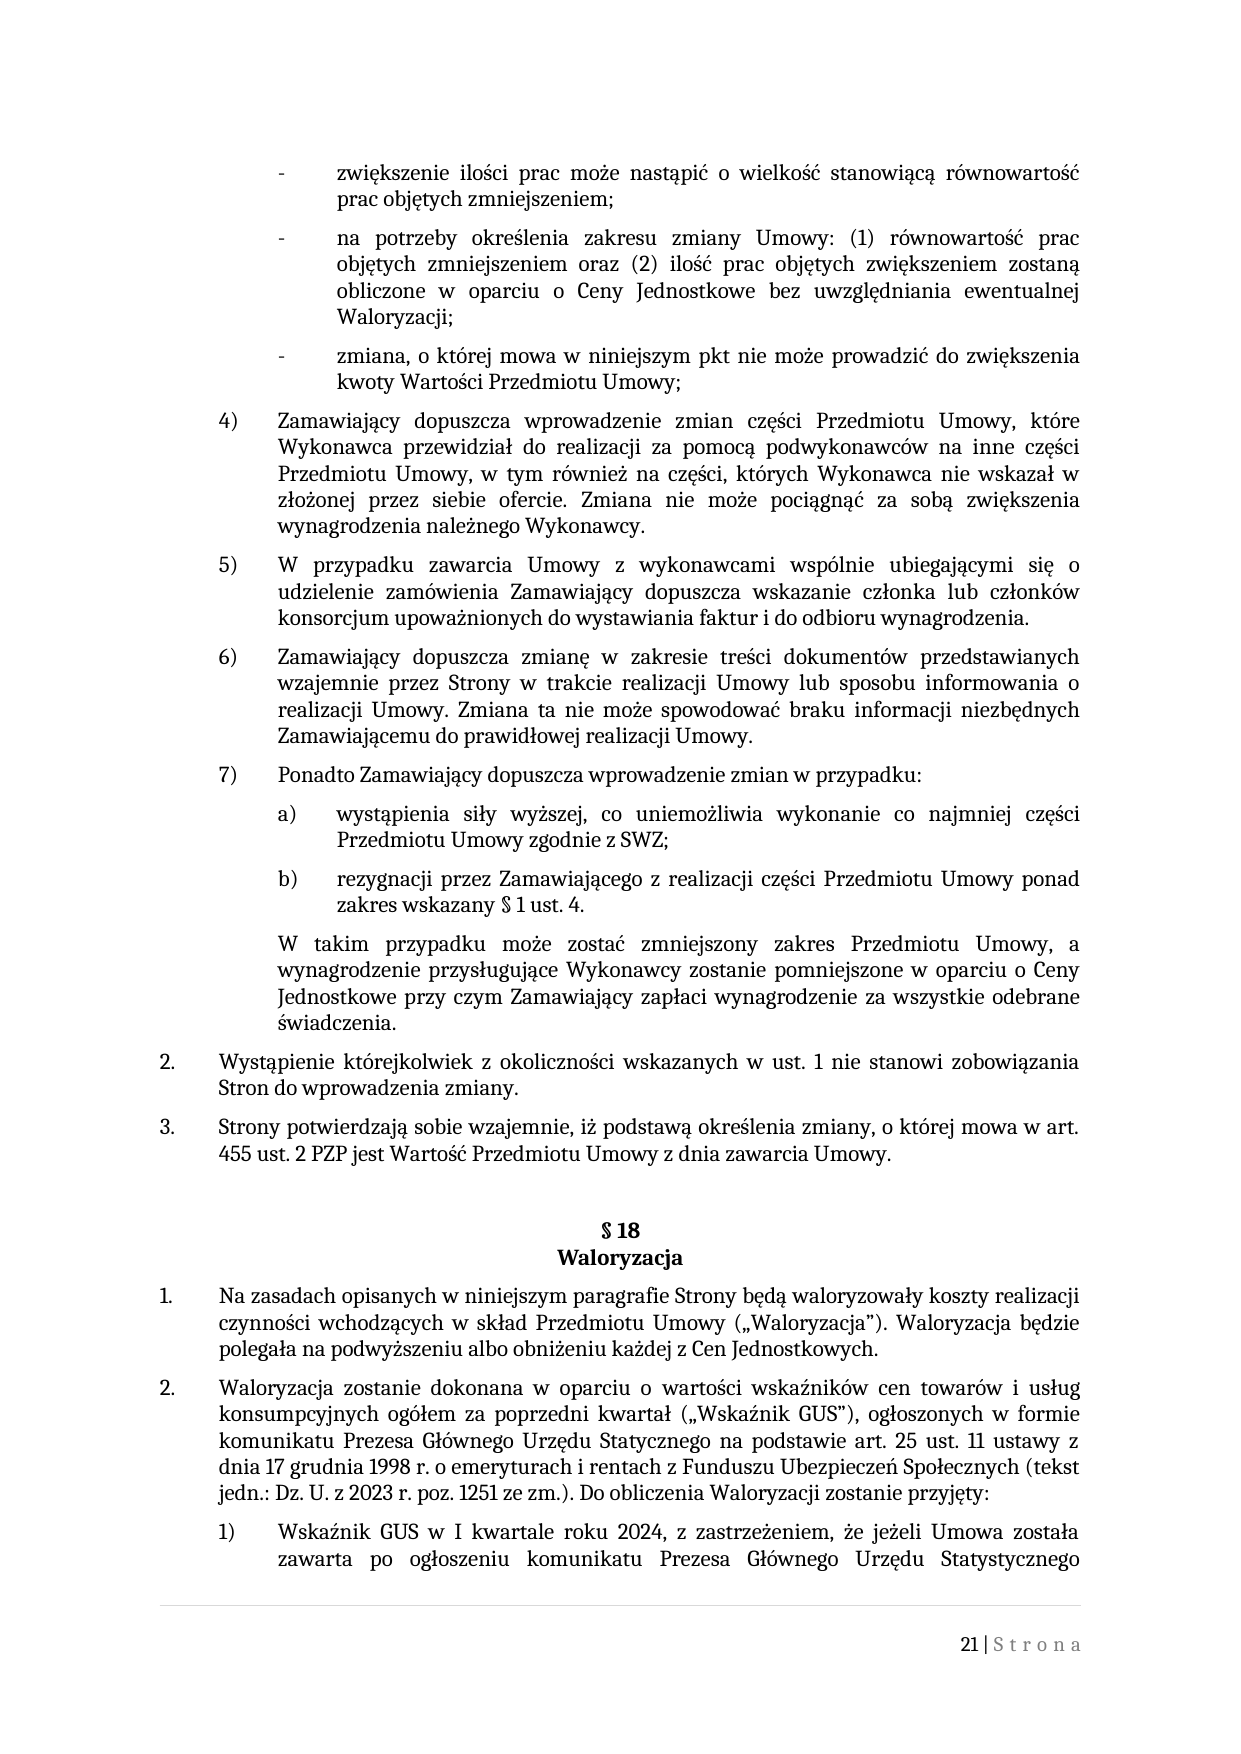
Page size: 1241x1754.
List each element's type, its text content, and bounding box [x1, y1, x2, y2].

list Strony potwierdzają sobie wzajemnie, iż podstawą określenia zmiany, o której mowa w art. 455 ust. 2 PZP jest Wartość Przedmiotu Umowy z dnia zawarcia Umowy. [159, 1114, 1081, 1167]
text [218, 1519, 1081, 1572]
text 1. Na zasadach opisanych w niniejszym paragrafie Strony będą waloryzowały koszty realizacji czynności wchodzących w skład Przedmiotu Umowy („Waloryzacja”). Waloryzacja będzie polegała na podwyższeniu albo obniżeniu każdej z Cen Jednostkowych. [159, 1283, 1081, 1362]
list Ponadto Zamawiający dopuszcza wprowadzenie zmian w przypadku: [218, 762, 1081, 788]
list Wystąpienie którejkolwiek z okoliczności wskazanych w ust. 1 nie stanowi zobowiązania Stron do wprowadzenia zmiany. [159, 1049, 1081, 1101]
list Zamawiający dopuszcza zmianę w zakresie treści dokumentów przedstawianych wzajemnie przez Strony w trakcie realizacji Umowy lub sposobu informowania o realizacji Umowy. Zmiana ta nie może spowodować braku informacji niezbędnych Zamawiającemu do prawidłowej realizacji Umowy. [218, 644, 1081, 749]
text - na potrzeby określenia zakresu zmiany Umowy: (1) równowartość prac objętych zmniejszeniem oraz (2) ilość prac objętych zwiększeniem zostaną obliczone w oparciu o Ceny Jednostkowe bez uwzględniania ewentualnej Waloryzacji; [278, 225, 1081, 330]
text W takim przypadku może zostać zmniejszony zakres Przedmiotu Umowy, a wynagrodzenie przysługujące Wykonawcy zostanie pomniejszone w oparciu o Ceny Jednostkowe przy czym Zamawiający zapłaci wynagrodzenie za wszystkie odebrane świadczenia. [278, 931, 1081, 1036]
text - zwiększenie ilości prac może nastąpić o wielkość stanowiącą równowartość prac objętych zmniejszeniem; [278, 159, 1081, 212]
text § 18 Waloryzacja [159, 1218, 1081, 1271]
list Zamawiający dopuszcza wprowadzenie zmian części Przedmiotu Umowy, które Wykonawca przewidział do realizacji za pomocą podwykonawców na inne części Przedmiotu Umowy, w tym również na części, których Wykonawca nie wskazał w złożonej przez siebie ofercie. Zmiana nie może pociągnąć za sobą zwiększenia wynagrodzenia należnego Wykonawcy. [218, 408, 1081, 539]
text b) rezygnacji przez Zamawiającego z realizacji części Przedmiotu Umowy ponad zakres wskazany § 1 ust. 4. [278, 866, 1081, 918]
text - zmiana, o której mowa w niniejszym pkt nie może prowadzić do zwiększenia kwoty Wartości Przedmiotu Umowy; [278, 343, 1081, 395]
list W przypadku zawarcia Umowy z wykonawcami wspólnie ubiegającymi się o udzielenie zamówienia Zamawiający dopuszcza wskazanie członka lub członków konsorcjum upoważnionych do wystawiania faktur i do odbioru wynagrodzenia. [218, 552, 1081, 631]
text 2. Waloryzacja zostanie dokonana w oparciu o wartości wskaźników cen towarów i usług konsumpcyjnych ogółem za poprzedni kwartał („Wskaźnik GUS”), ogłoszonych w formie komunikatu Prezesa Głównego Urzędu Statycznego na podstawie art. 25 ust. 11 ustawy z dnia 17 grudnia 1998 r. o emeryturach i rentach z Funduszu Ubezpieczeń Społecznych (tekst jedn.: Dz. U. z 2023 r. poz. 1251 ze zm.). Do obliczenia Waloryzacji zostanie przyjęty: [159, 1375, 1081, 1507]
text a) wystąpienia siły wyższej, co uniemożliwia wykonanie co najmniej części Przedmiotu Umowy zgodnie z SWZ; [278, 800, 1081, 853]
